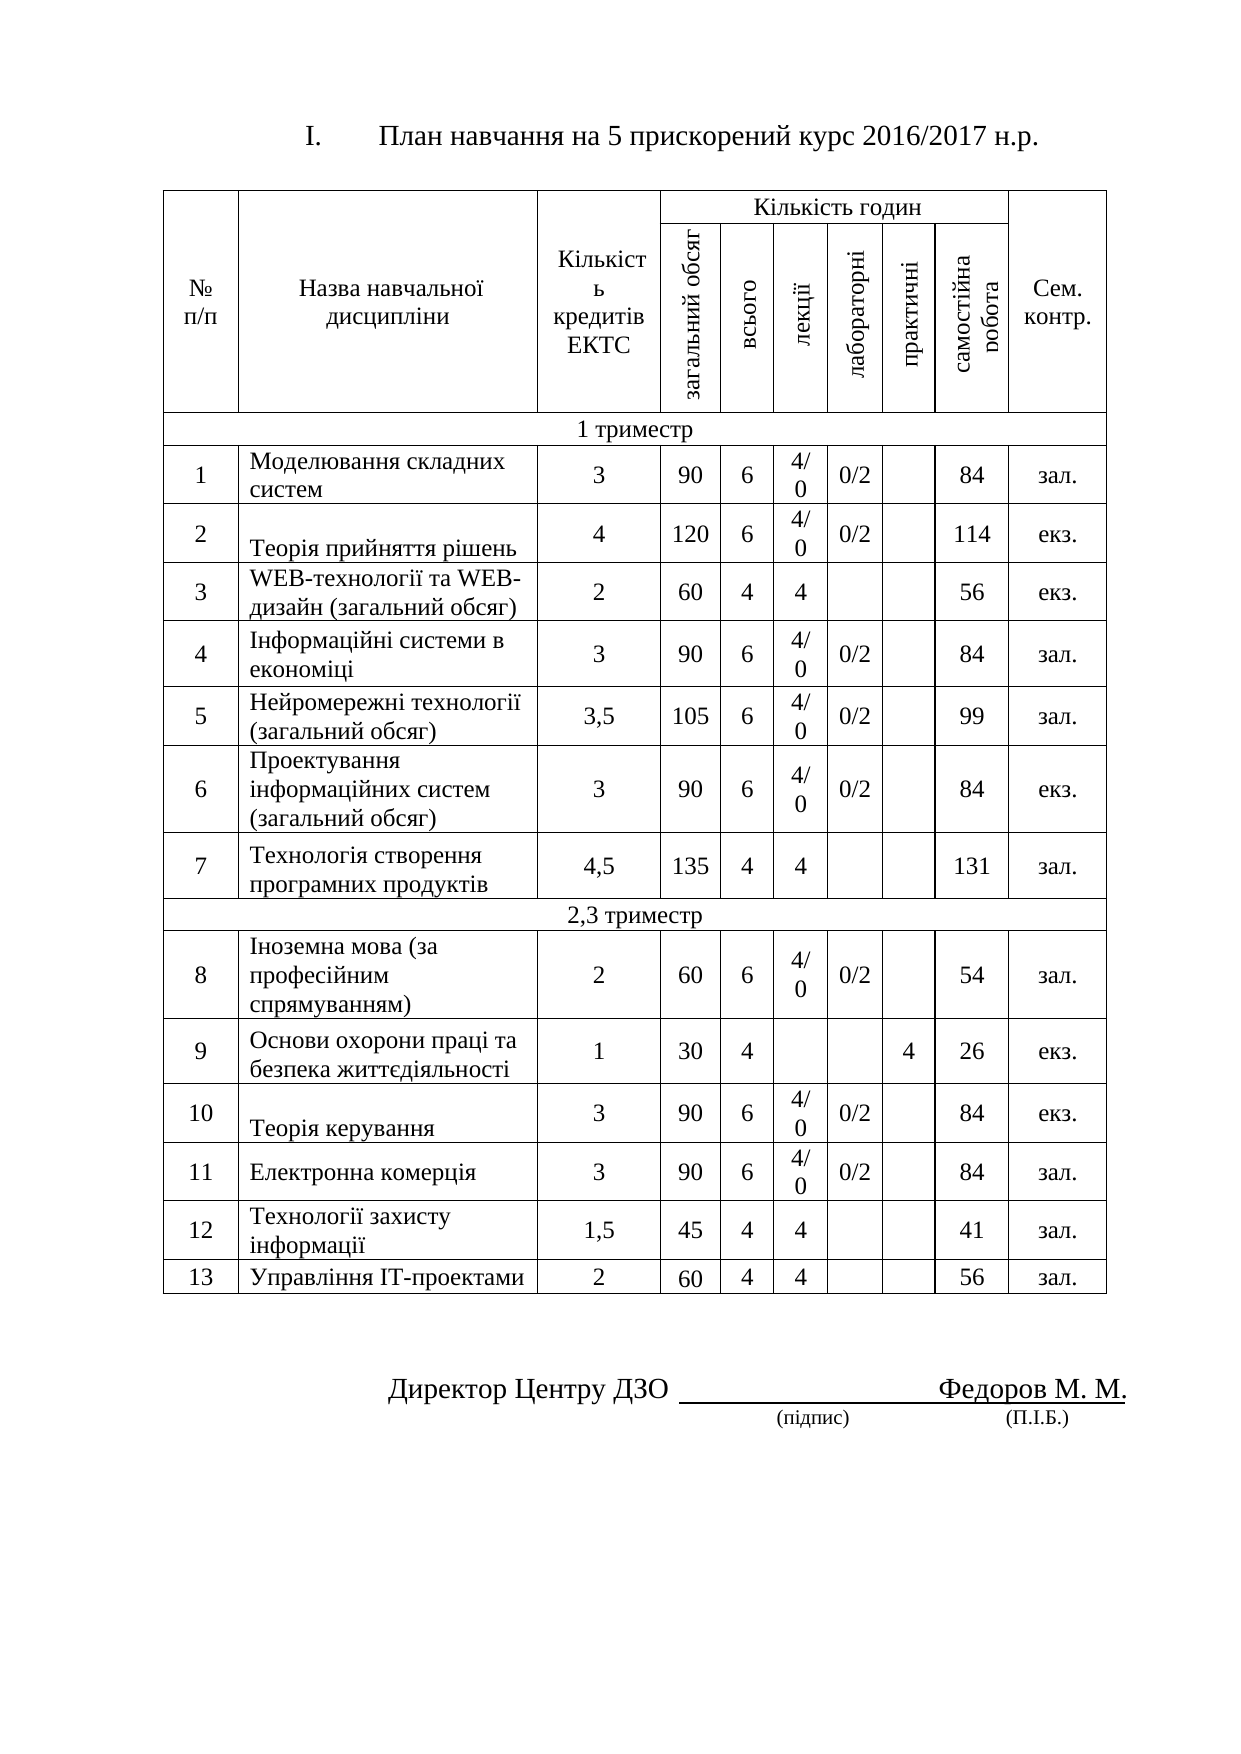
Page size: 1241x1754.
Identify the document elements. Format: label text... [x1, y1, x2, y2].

table_cell 1 триместр [164, 413, 1106, 445]
table_cell 0/2 [828, 931, 882, 1017]
table_cell 6 [721, 446, 773, 503]
table_cell 4/0 [774, 621, 827, 686]
table_cell 3 [538, 1084, 660, 1142]
table_cell 4/0 [774, 746, 827, 832]
table_cell 114 [936, 504, 1008, 562]
table_cell 45 [661, 1201, 720, 1259]
table_cell [828, 1019, 882, 1083]
table_cell 11 [164, 1143, 238, 1200]
table_cell 4 [721, 833, 773, 897]
table_cell 4/0 [774, 1143, 827, 1200]
table_cell практичні [883, 224, 934, 412]
table_cell екз. [1009, 1019, 1106, 1083]
table_cell 90 [661, 1143, 720, 1200]
table_cell [883, 687, 934, 744]
table_cell 120 [661, 504, 720, 562]
table_cell 6 [721, 621, 773, 686]
table_cell зал. [1009, 1260, 1106, 1293]
table_cell 0/2 [828, 1143, 882, 1200]
table_cell 135 [661, 833, 720, 897]
table_header Кількість кредитів EКТС [538, 191, 660, 412]
table_header Сем. контр. [1009, 191, 1106, 412]
table_cell всього [721, 224, 773, 412]
table_header Назва навчальної дисципліни [239, 191, 537, 412]
table_cell Теорія керування [239, 1084, 537, 1142]
table_cell Інформаційні системи в економіці [239, 621, 537, 686]
table_cell 0/2 [828, 1084, 882, 1142]
table_cell 30 [661, 1019, 720, 1083]
table_cell 4 [774, 833, 827, 897]
table_cell 12 [164, 1201, 238, 1259]
table_cell зал. [1009, 621, 1106, 686]
table_cell 1 [164, 446, 238, 503]
table_cell 4 [538, 504, 660, 562]
table_cell Теорія прийняття рішень [239, 504, 537, 562]
table_cell WEB-технології та WEB-дизайн (загальний обсяг) [239, 563, 537, 620]
table_cell 7 [164, 833, 238, 897]
table_cell [774, 1019, 827, 1083]
table_cell зал. [1009, 446, 1106, 503]
table_cell 6 [721, 1143, 773, 1200]
table_cell 4 [721, 563, 773, 620]
table_cell 60 [661, 931, 720, 1017]
table_cell 4/0 [774, 687, 827, 744]
table_cell 4 [774, 563, 827, 620]
table_cell зал. [1009, 931, 1106, 1017]
table_cell [883, 1260, 934, 1293]
table_cell 84 [936, 1143, 1008, 1200]
table_cell 2 [538, 931, 660, 1017]
table_cell [828, 1260, 882, 1293]
table_cell 26 [936, 1019, 1008, 1083]
table_cell 13 [164, 1260, 238, 1293]
table_cell 2 [538, 563, 660, 620]
list План навчання на 5 прискорений курс 2016/2017 н.р. [118, 118, 1152, 152]
table_cell екз. [1009, 504, 1106, 562]
table_cell [883, 1084, 934, 1142]
table_cell [883, 1201, 934, 1259]
table_cell [883, 621, 934, 686]
table_cell 4 [721, 1201, 773, 1259]
table_cell зал. [1009, 1201, 1106, 1259]
table_cell Технології захисту інформації [239, 1201, 537, 1259]
table_cell 10 [164, 1084, 238, 1142]
table_cell 3 [538, 1143, 660, 1200]
table_cell 4 [774, 1201, 827, 1259]
table_cell самостійна робота [936, 224, 1008, 412]
table_header № п/п [164, 191, 238, 412]
table_cell Іноземна мова (за професійним спрямуванням) [239, 931, 537, 1017]
table_cell 6 [721, 504, 773, 562]
table_cell 0/2 [828, 504, 882, 562]
text Директор Центру ДЗО Федоров М. М. [118, 1371, 1152, 1404]
table_cell 90 [661, 746, 720, 832]
table_cell 6 [721, 931, 773, 1017]
table_cell 3 [538, 446, 660, 503]
table_cell 8 [164, 931, 238, 1017]
table_cell 1 [538, 1019, 660, 1083]
table_cell [828, 563, 882, 620]
table_cell 90 [661, 621, 720, 686]
table_cell 6 [721, 1084, 773, 1142]
table_cell 0/2 [828, 621, 882, 686]
table_cell Управління IT-проектами [239, 1260, 537, 1293]
table_cell [883, 746, 934, 832]
table_cell [883, 446, 934, 503]
table_cell 5 [164, 687, 238, 744]
table_cell 6 [721, 746, 773, 832]
table_cell лекції [774, 224, 827, 412]
table_cell 1,5 [538, 1201, 660, 1259]
table_cell 3 [164, 563, 238, 620]
table_cell 84 [936, 1084, 1008, 1142]
table_cell 4 [883, 1019, 934, 1083]
table_cell 4/0 [774, 931, 827, 1017]
table_cell загальний обсяг [661, 224, 720, 412]
table_cell Нейромережні технології (загальний обсяг) [239, 687, 537, 744]
table_cell 56 [936, 1260, 1008, 1293]
table_cell 4/0 [774, 504, 827, 562]
table_cell Моделювання складних систем [239, 446, 537, 503]
table_cell 84 [936, 446, 1008, 503]
table_cell 4 [164, 621, 238, 686]
table_cell 9 [164, 1019, 238, 1083]
table_cell 56 [936, 563, 1008, 620]
table_cell 41 [936, 1201, 1008, 1259]
table_cell 131 [936, 833, 1008, 897]
table_cell 90 [661, 446, 720, 503]
table_cell 2,3 триместр [164, 899, 1106, 930]
table_cell 6 [721, 687, 773, 744]
table_cell [883, 504, 934, 562]
table_cell 3 [538, 621, 660, 686]
table_cell екз. [1009, 746, 1106, 832]
table_cell 105 [661, 687, 720, 744]
table_cell 2 [538, 1260, 660, 1293]
table_cell 4/0 [774, 1084, 827, 1142]
table_cell 84 [936, 621, 1008, 686]
table_cell 60 [661, 1260, 720, 1293]
table_cell [883, 563, 934, 620]
table_cell 4 [721, 1019, 773, 1083]
table_cell 0/2 [828, 446, 882, 503]
table_cell лабораторні [828, 224, 882, 412]
table_cell [883, 1143, 934, 1200]
table_cell [883, 833, 934, 897]
table_cell 4 [774, 1260, 827, 1293]
table_cell 99 [936, 687, 1008, 744]
table_cell [883, 931, 934, 1017]
table_header Кількість годин [661, 191, 1008, 223]
table_cell 3 [538, 746, 660, 832]
table_cell 0/2 [828, 687, 882, 744]
table_cell 60 [661, 563, 720, 620]
table_cell Проектування інформаційних систем (загальний обсяг) [239, 746, 537, 832]
table_cell 4/0 [774, 446, 827, 503]
table_cell 54 [936, 931, 1008, 1017]
table_cell зал. [1009, 1143, 1106, 1200]
table_cell 3,5 [538, 687, 660, 744]
table_cell зал. [1009, 687, 1106, 744]
table_cell Електронна комерцiя [239, 1143, 537, 1200]
table_cell 84 [936, 746, 1008, 832]
table_cell 4 [721, 1260, 773, 1293]
table_cell 4,5 [538, 833, 660, 897]
table_cell Основи охорони праці та безпека життєдіяльності [239, 1019, 537, 1083]
table_cell 0/2 [828, 746, 882, 832]
table_cell екз. [1009, 563, 1106, 620]
table_cell [828, 1201, 882, 1259]
table_cell [828, 833, 882, 897]
table_cell 90 [661, 1084, 720, 1142]
table_cell екз. [1009, 1084, 1106, 1142]
list (підпис) (П.І.Б.) [532, 1404, 1152, 1429]
table_cell 2 [164, 504, 238, 562]
table_cell зал. [1009, 833, 1106, 897]
table_cell Технологія створення програмних продуктів [239, 833, 537, 897]
table_cell 6 [164, 746, 238, 832]
